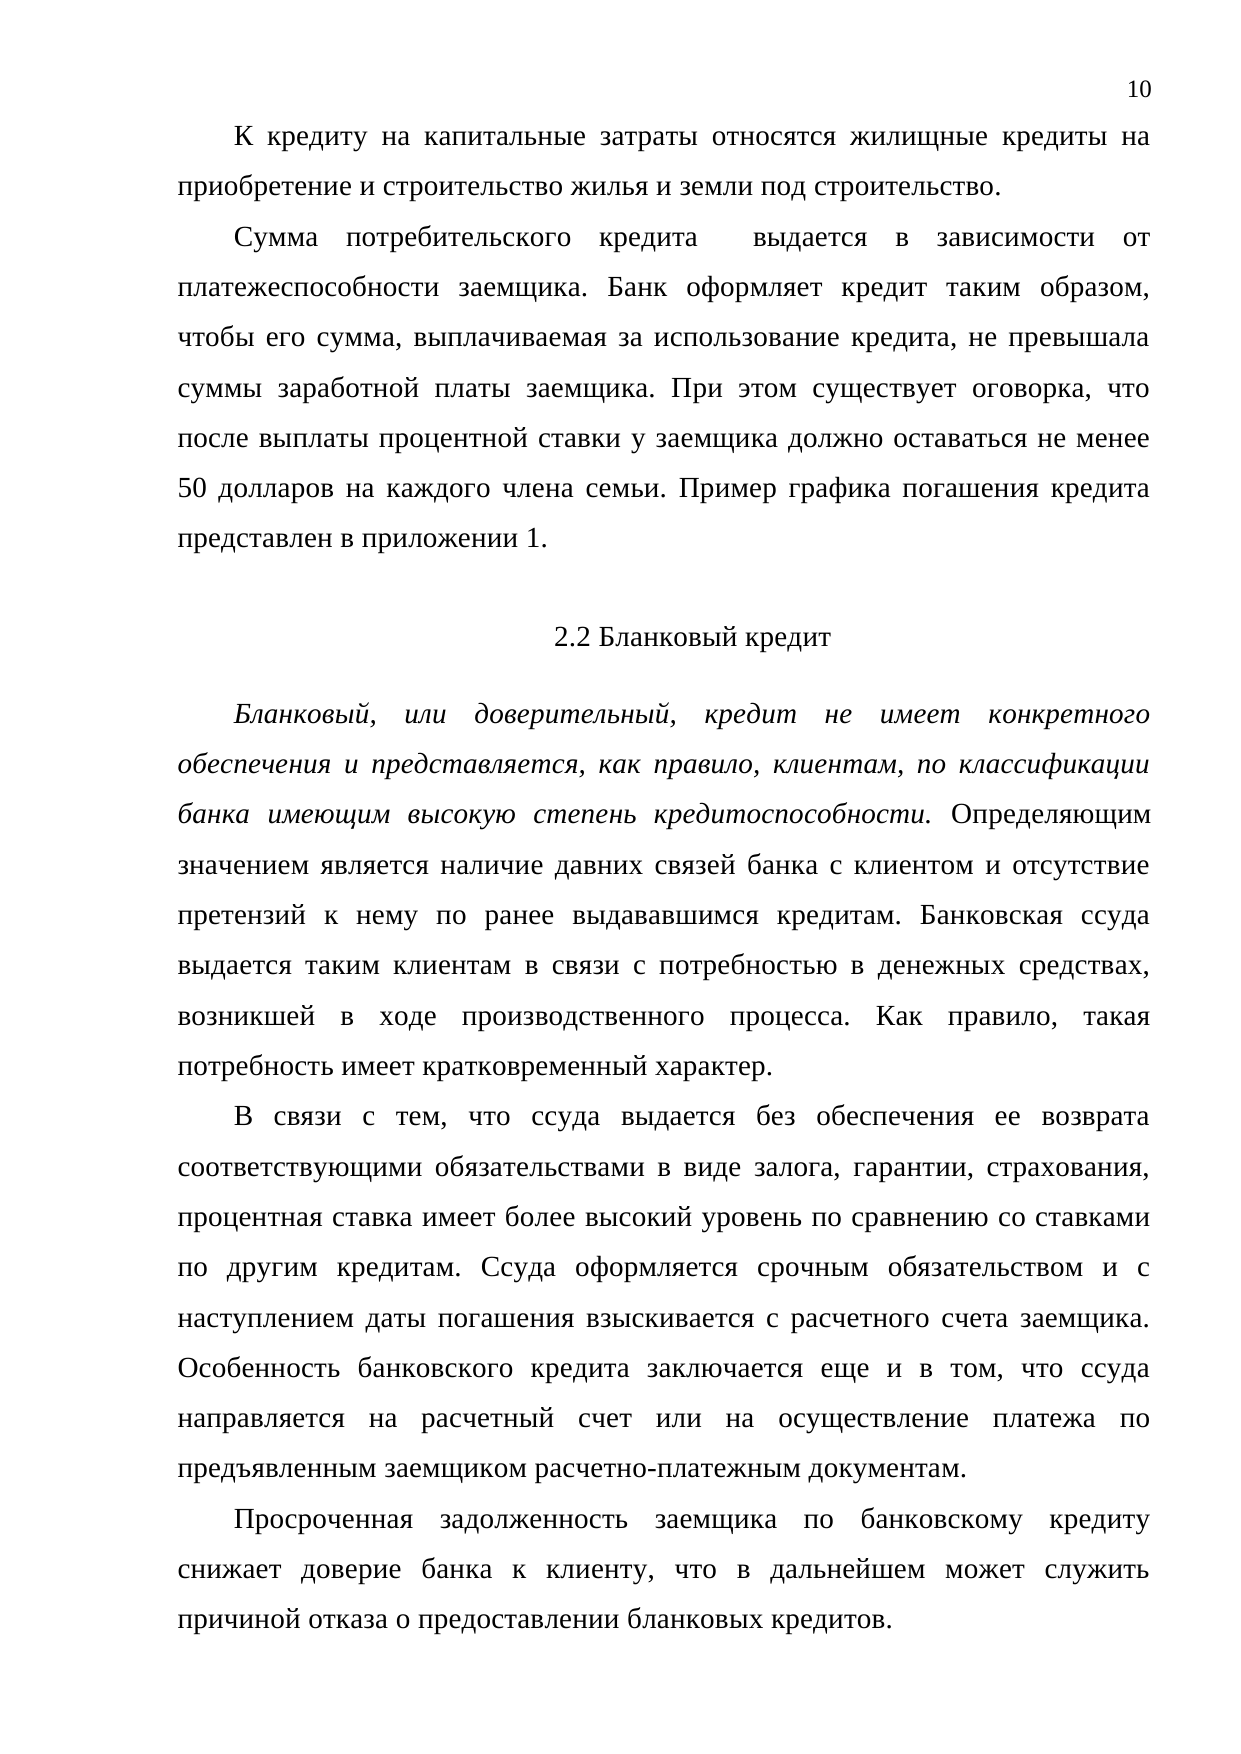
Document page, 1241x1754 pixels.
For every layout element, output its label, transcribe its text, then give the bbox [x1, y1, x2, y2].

text Сумма потребительского кредита выдается в зависимости от платежеспособности заемщика. Банк оформляет кредит таким образом, чтобы его сумма, выплачиваемая за использование кредита, не превышала суммы заработной платы заемщика. При этом существует оговорка, что после выплаты процентной ставки у заемщика должно оставаться не менее 50 долларов на каждого члена семьи. Пример графика погашения кредита представлен в приложении 1. [177, 219, 1152, 554]
text 2.2 Бланковый кредит [177, 613, 1152, 654]
text Просроченная задолженность заемщика по банковскому кредиту снижает доверие банка к клиенту, что в дальнейшем может служить причиной отказа о предоставлении бланковых кредитов. [177, 1501, 1152, 1635]
text К кредиту на капитальные затраты относятся жилищные кредиты на приобретение и строительство жилья и земли под строительство. [177, 118, 1152, 202]
text В связи с тем, что ссуда выдается без обеспечения ее возврата соответствующими обязательствами в виде залога, гарантии, страхования, процентная ставка имеет более высокий уровень по сравнению со ставками по другим кредитам. Ссуда оформляется срочным обязательством и с наступлением даты погашения взыскивается с расчетного счета заемщика. Особенность банковского кредита заключается еще и в том, что ссуда направляется на расчетный счет или на осуществление платежа по предъявленным заемщиком расчетно-платежным документам. [177, 1098, 1152, 1484]
text Бланковый, или доверительный, кредит не имеет конкретного обеспечения и представляется, как правило, клиентам, по классификации банка имеющим высокую степень кредитоспособности. Определяющим значением является наличие давних связей банка с клиентом и отсутствие претензий к нему по ранее выдававшимся кредитам. Банковская ссуда выдается таким клиентам в связи с потребностью в денежных средствах, возникшей в ходе производственного процесса. Как правило, такая потребность имеет кратковременный характер. [177, 696, 1152, 1082]
